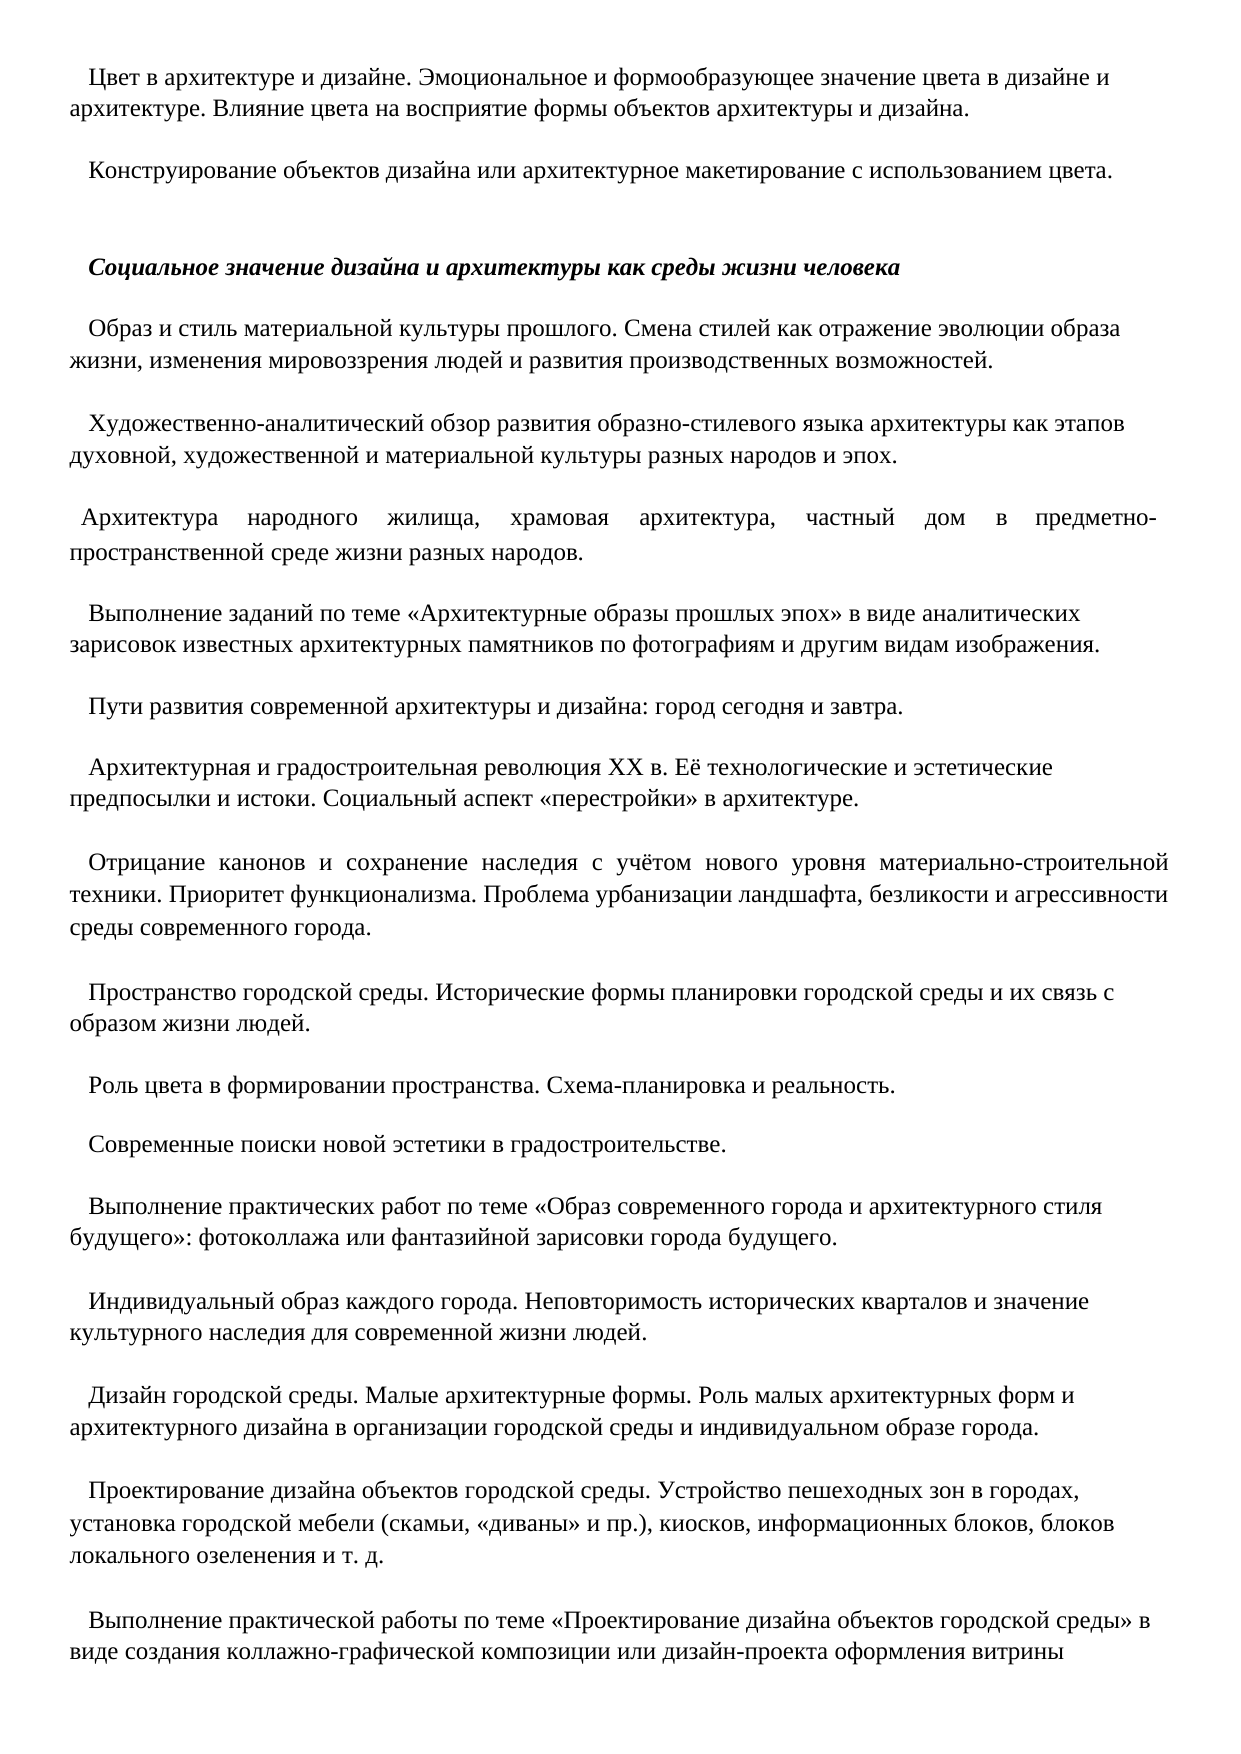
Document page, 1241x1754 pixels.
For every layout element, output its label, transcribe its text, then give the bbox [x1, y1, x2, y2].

text Выполнение заданий по теме «Архитектурные образы прошлых эпох» в виде аналитических зарисовок известных архитектурных памятников по фотографиям и другим видам изображения. [69, 598, 1173, 658]
table_header жилища, [372, 497, 495, 535]
text Проектирование дизайна объектов городской среды. Устройство пешеходных зон в городах, установка городской мебели (скамьи, «диваны» и пр.), киосков, информационных блоков, блоков локального озеленения и т. д. [69, 1475, 1173, 1569]
text Дизайн городской среды. Малые архитектурные формы. Роль малых архитектурных форм и архитектурного дизайна в организации городской среды и индивидуальном образе города. [69, 1381, 1173, 1441]
table_header храмовая [495, 497, 624, 535]
text Индивидуальный образ каждого города. Неповторимость исторических кварталов и значение культурного наследия для современной жизни людей. [69, 1286, 1173, 1346]
text Отрицание канонов и сохранение наследия с учётом нового уровня материально-строительной техники. Приоритет функционализма. Проблема урбанизации ландшафта, безликости и агрессивности среды современного города. [69, 847, 1169, 941]
text Современные поиски новой эстетики в градостроительстве. [88, 1131, 1173, 1158]
text Роль цвета в формировании пространства. Схема-планировка и реальность. [88, 1071, 1173, 1099]
table_header Архитектура [66, 497, 233, 535]
text Архитектурная и градостроительная революция XX в. Её технологические и эстетические предпосылки и истоки. Социальный аспект «перестройки» в архитектуре. [69, 752, 1173, 812]
table_header предметно- [1022, 497, 1158, 535]
table_header архитектура, [624, 497, 791, 535]
table_header в [981, 497, 1022, 535]
table_header дом [910, 497, 981, 535]
text Пространство городской среды. Исторические формы планировки городской среды и их связь с образом жизни людей. [69, 977, 1173, 1037]
text Конструирование объектов дизайна или архитектурное макетирование с использованием цвета. [88, 157, 1173, 184]
text Пути развития современной архитектуры и дизайна: город сегодня и завтра. [88, 693, 1173, 720]
text Художественно-аналитический обзор развития образно-стилевого языка архитектуры как этапов духовной, художественной и материальной культуры разных народов и эпох. [69, 408, 1173, 468]
table_header частный [791, 497, 909, 535]
table_header народного [233, 497, 372, 535]
text Цвет в архитектуре и дизайне. Эмоциональное и формообразующее значение цвета в дизайне и архитектуре. Влияние цвета на восприятие формы объектов архитектуры и дизайна. [69, 62, 1173, 122]
text Социальное значение дизайна и архитектуры как среды жизни человека [88, 254, 1173, 281]
text Выполнение практической работы по теме «Проектирование дизайна объектов городской среды» в виде создания коллажно-графической композиции или дизайн-проекта оформления витрины [69, 1605, 1173, 1665]
text Образ и стиль материальной культуры прошлого. Смена стилей как отражение эволюции образа жизни, изменения мировоззрения людей и развития производственных возможностей. [69, 313, 1173, 373]
text пространственной среде жизни разных народов. [69, 538, 1173, 566]
text Выполнение практических работ по теме «Образ современного города и архитектурного стиля будущего»: фотоколлажа или фантазийной зарисовки города будущего. [69, 1191, 1173, 1251]
